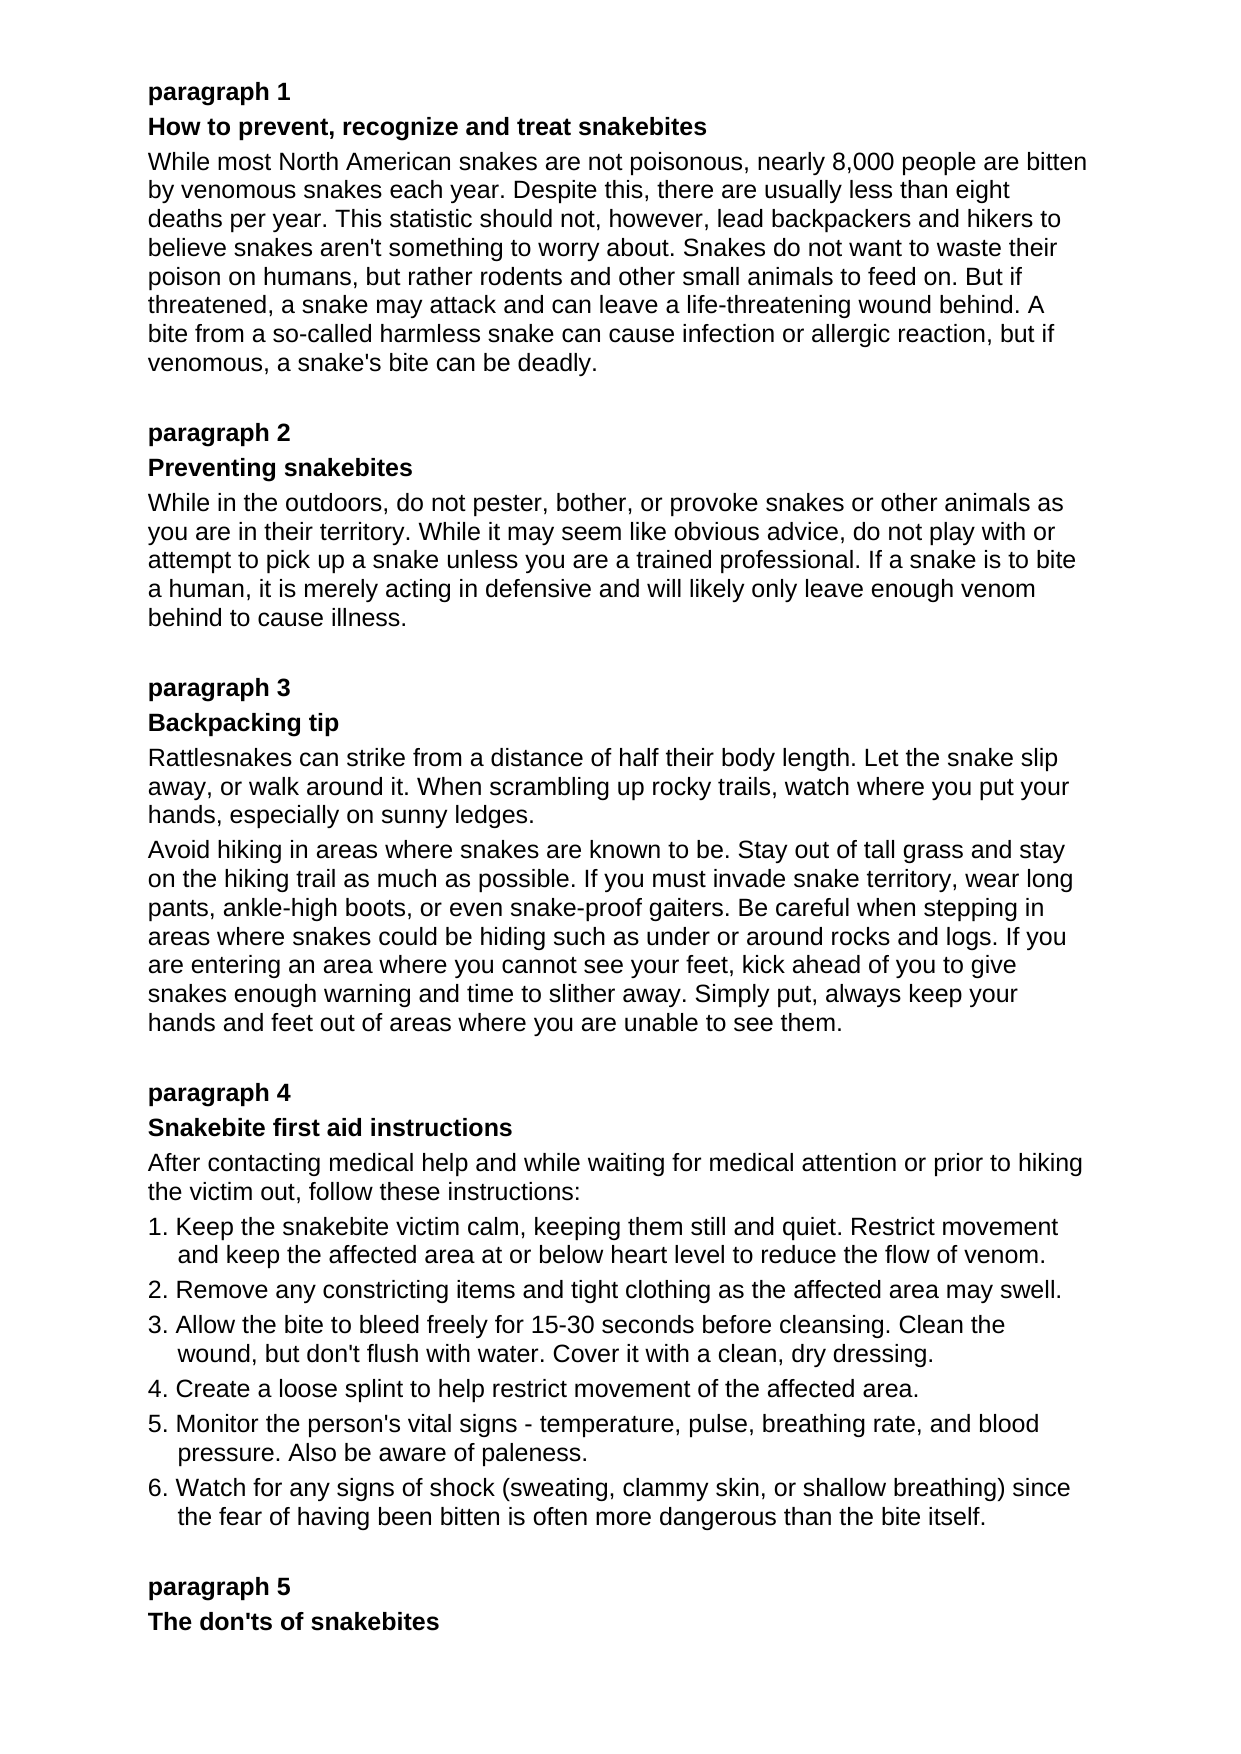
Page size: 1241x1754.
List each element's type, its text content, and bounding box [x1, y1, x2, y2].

text 2. Remove any constricting items and tight clothing as the affected area may swell. [148, 1276, 1092, 1304]
text paragraph 4 [148, 1078, 1092, 1107]
text paragraph 2 [148, 418, 1092, 447]
text 5. Monitor the person's vital signs - temperature, pulse, breathing rate, and blood pressure. Also be aware of paleness. [148, 1409, 1092, 1467]
text 1. Keep the snakebite victim calm, keeping them still and quiet. Restrict movement and keep the affected area at or below heart level to reduce the flow of venom. [148, 1212, 1092, 1269]
text 4. Create a loose splint to help restrict movement of the affected area. [148, 1374, 1092, 1403]
text Snakebite first aid instructions [148, 1113, 1092, 1142]
text 3. Allow the bite to bleed freely for 15-30 seconds before cleansing. Clean the wound, but don't flush with water. Cover it with a clean, dry dressing. [148, 1311, 1092, 1368]
text While in the outdoors, do not pester, bother, or provoke snakes or other animals as you are in their territory. While it may seem like obvious advice, do not play with or attempt to pick up a snake unless you are a trained professional. If a snake is to bite a human, it is merely acting in defensive and will likely only leave enough venom behind to cause illness. [148, 488, 1092, 632]
text Avoid hiking in areas where snakes are known to be. Stay out of tall grass and stay on the hiking trail as much as possible. If you must invade snake territory, wear long pants, ankle-high boots, or even snake-proof gaiters. Be careful when stepping in areas where snakes could be hiding such as under or around rocks and logs. If you are entering an area where you cannot see your feet, kick ahead of you to give snakes enough warning and time to slither away. Simply put, always keep your hands and feet out of areas where you are unable to see them. [148, 836, 1092, 1037]
text paragraph 5 [148, 1572, 1092, 1601]
text Preventing snakebites [148, 453, 1092, 482]
text 6. Watch for any signs of shock (sweating, clammy skin, or shallow breathing) since the fear of having been bitten is often more dangerous than the bite itself. [148, 1473, 1092, 1531]
text paragraph 3 [148, 673, 1092, 702]
text paragraph 1 [148, 77, 1092, 106]
text While most North American snakes are not poisonous, nearly 8,000 people are bitten by venomous snakes each year. Despite this, there are usually less than eight deaths per year. This statistic should not, however, lead backpackers and hikers to believe snakes aren't something to worry about. Snakes do not want to waste their poison on humans, but rather rodents and other small animals to feed on. But if threatened, a snake may attack and can leave a life-threatening wound behind. A bite from a so-called harmless snake can cause infection or allergic reaction, but if venomous, a snake's bite can be deadly. [148, 147, 1092, 377]
text Rattlesnakes can strike from a distance of half their body length. Let the snake slip away, or walk around it. When scrambling up rocky trails, watch where you put your hands, especially on sunny ledges. [148, 743, 1092, 829]
text How to prevent, recognize and treat snakebites [148, 112, 1092, 141]
text After contacting medical help and while waiting for medical attention or prior to hiking the victim out, follow these instructions: [148, 1148, 1092, 1206]
text Backpacking tip [148, 708, 1092, 737]
text The don'ts of snakebites [148, 1607, 1092, 1636]
